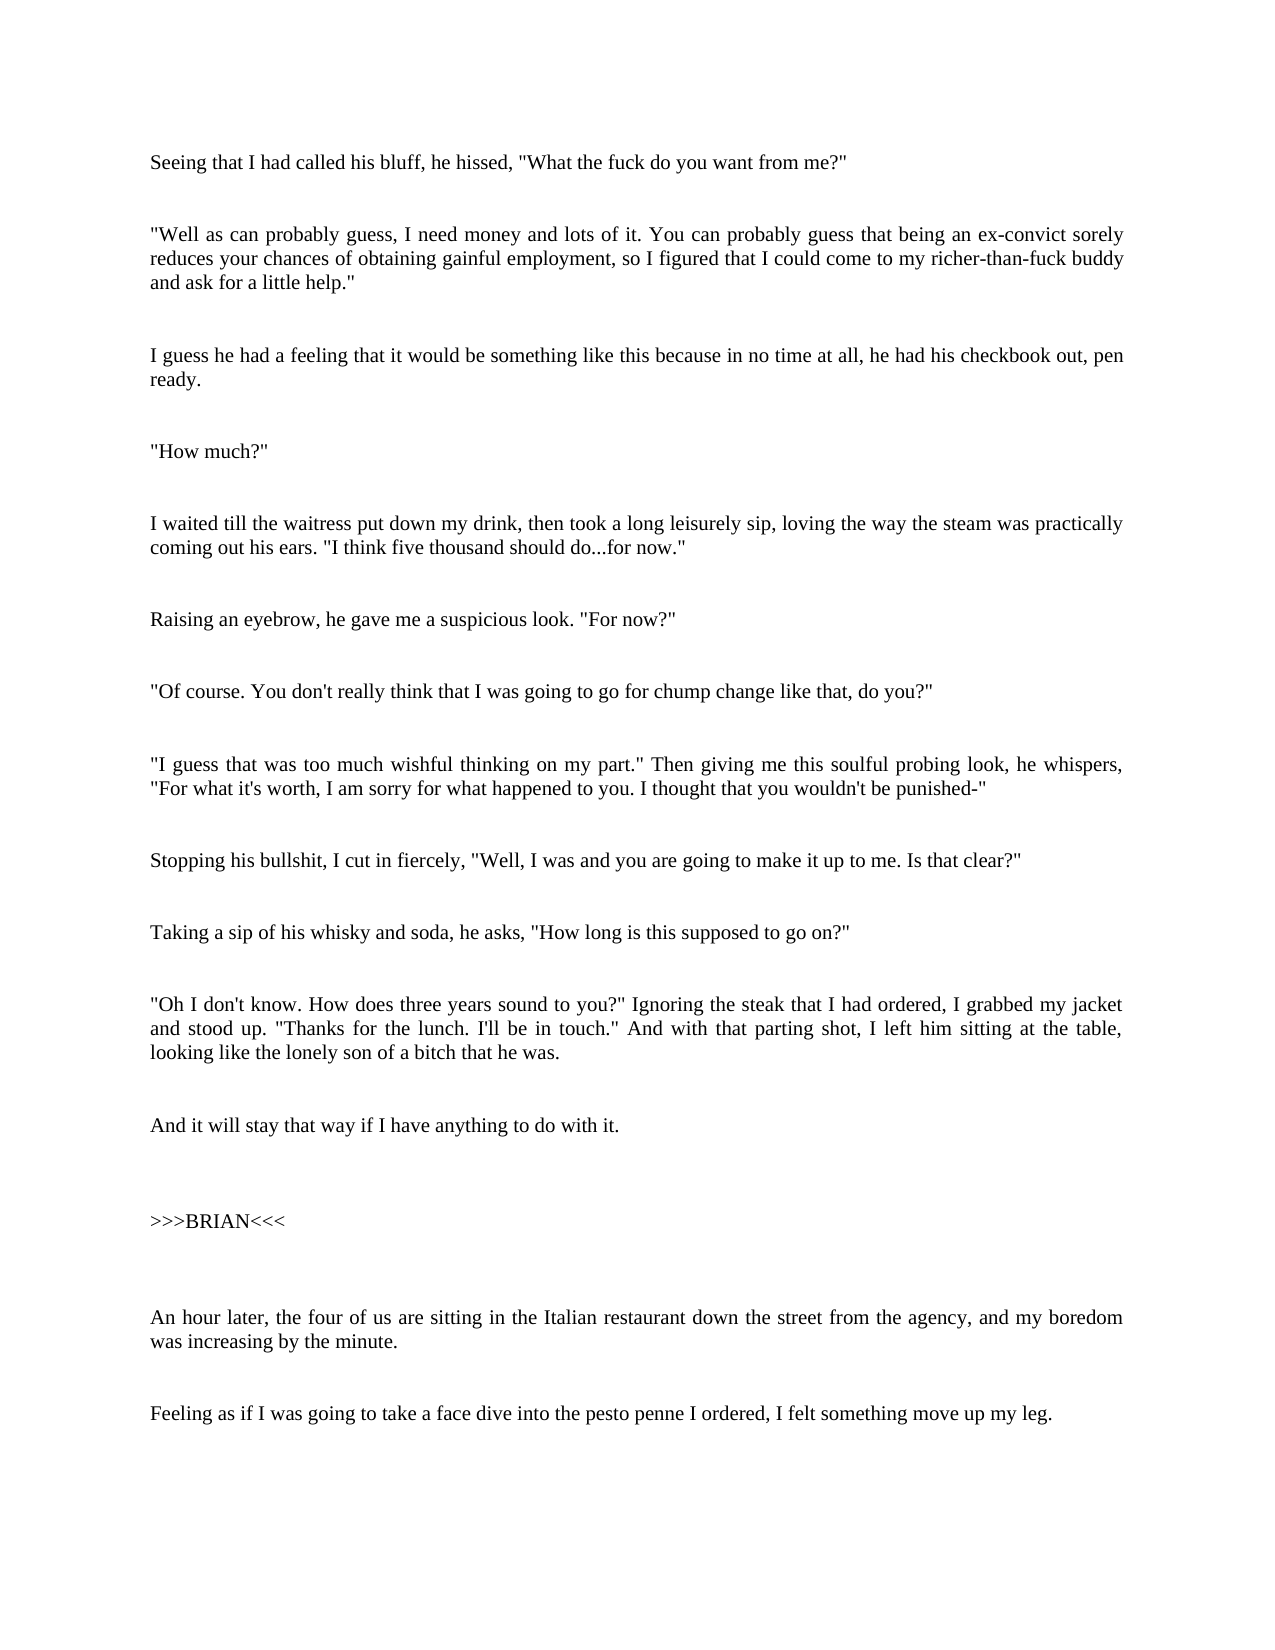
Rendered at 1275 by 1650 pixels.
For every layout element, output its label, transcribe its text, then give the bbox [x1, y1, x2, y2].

text Stopping his bullshit, I cut in fiercely, "Well, I was and you are going to make it up to me. Is that clear?" [150, 848, 1125, 872]
text Seeing that I had called his bluff, he hissed, "What the fuck do you want from me?" [150, 150, 1125, 174]
text "Of course. You don't really think that I was going to go for chump change like that, do you?" [150, 679, 1125, 703]
text I waited till the waitress put down my drink, then took a long leisurely sip, loving the way the steam was practically coming out his ears. "I think five thousand should do...for now." [150, 511, 1125, 559]
text Raising an eyebrow, he gave me a suspicious look. "For now?" [150, 607, 1125, 631]
text Taking a sip of his whisky and soda, he asks, "How long is this supposed to go on?" [150, 920, 1125, 944]
text "Well as can probably guess, I need money and lots of it. You can probably guess that being an ex-convict sorely reduces your chances of obtaining gainful employment, so I figured that I could come to my richer-than-fuck buddy and ask for a little help." [150, 222, 1125, 294]
text "Oh I don't know. How does three years sound to you?" Ignoring the steak that I had ordered, I grabbed my jacket and stood up. "Thanks for the lunch. I'll be in touch." And with that parting shot, I left him sitting at the table, looking like the lonely son of a bitch that he was. [150, 992, 1125, 1064]
text An hour later, the four of us are sitting in the Italian restaurant down the street from the agency, and my boredom was increasing by the minute. [150, 1305, 1125, 1353]
text "How much?" [150, 439, 1125, 463]
text >>>BRIAN<<< [150, 1209, 1125, 1233]
text I guess he had a feeling that it would be something like this because in no time at all, he had his checkbook out, pen ready. [150, 342, 1125, 391]
text "I guess that was too much wishful thinking on my part." Then giving me this soulful probing look, he whispers, "For what it's worth, I am sorry for what happened to you. I thought that you wouldn't be punished-" [150, 752, 1125, 800]
text And it will stay that way if I have anything to do with it. [150, 1112, 1125, 1137]
text Feeling as if I was going to take a face dive into the pesto penne I ordered, I felt something move up my leg. [150, 1401, 1125, 1425]
